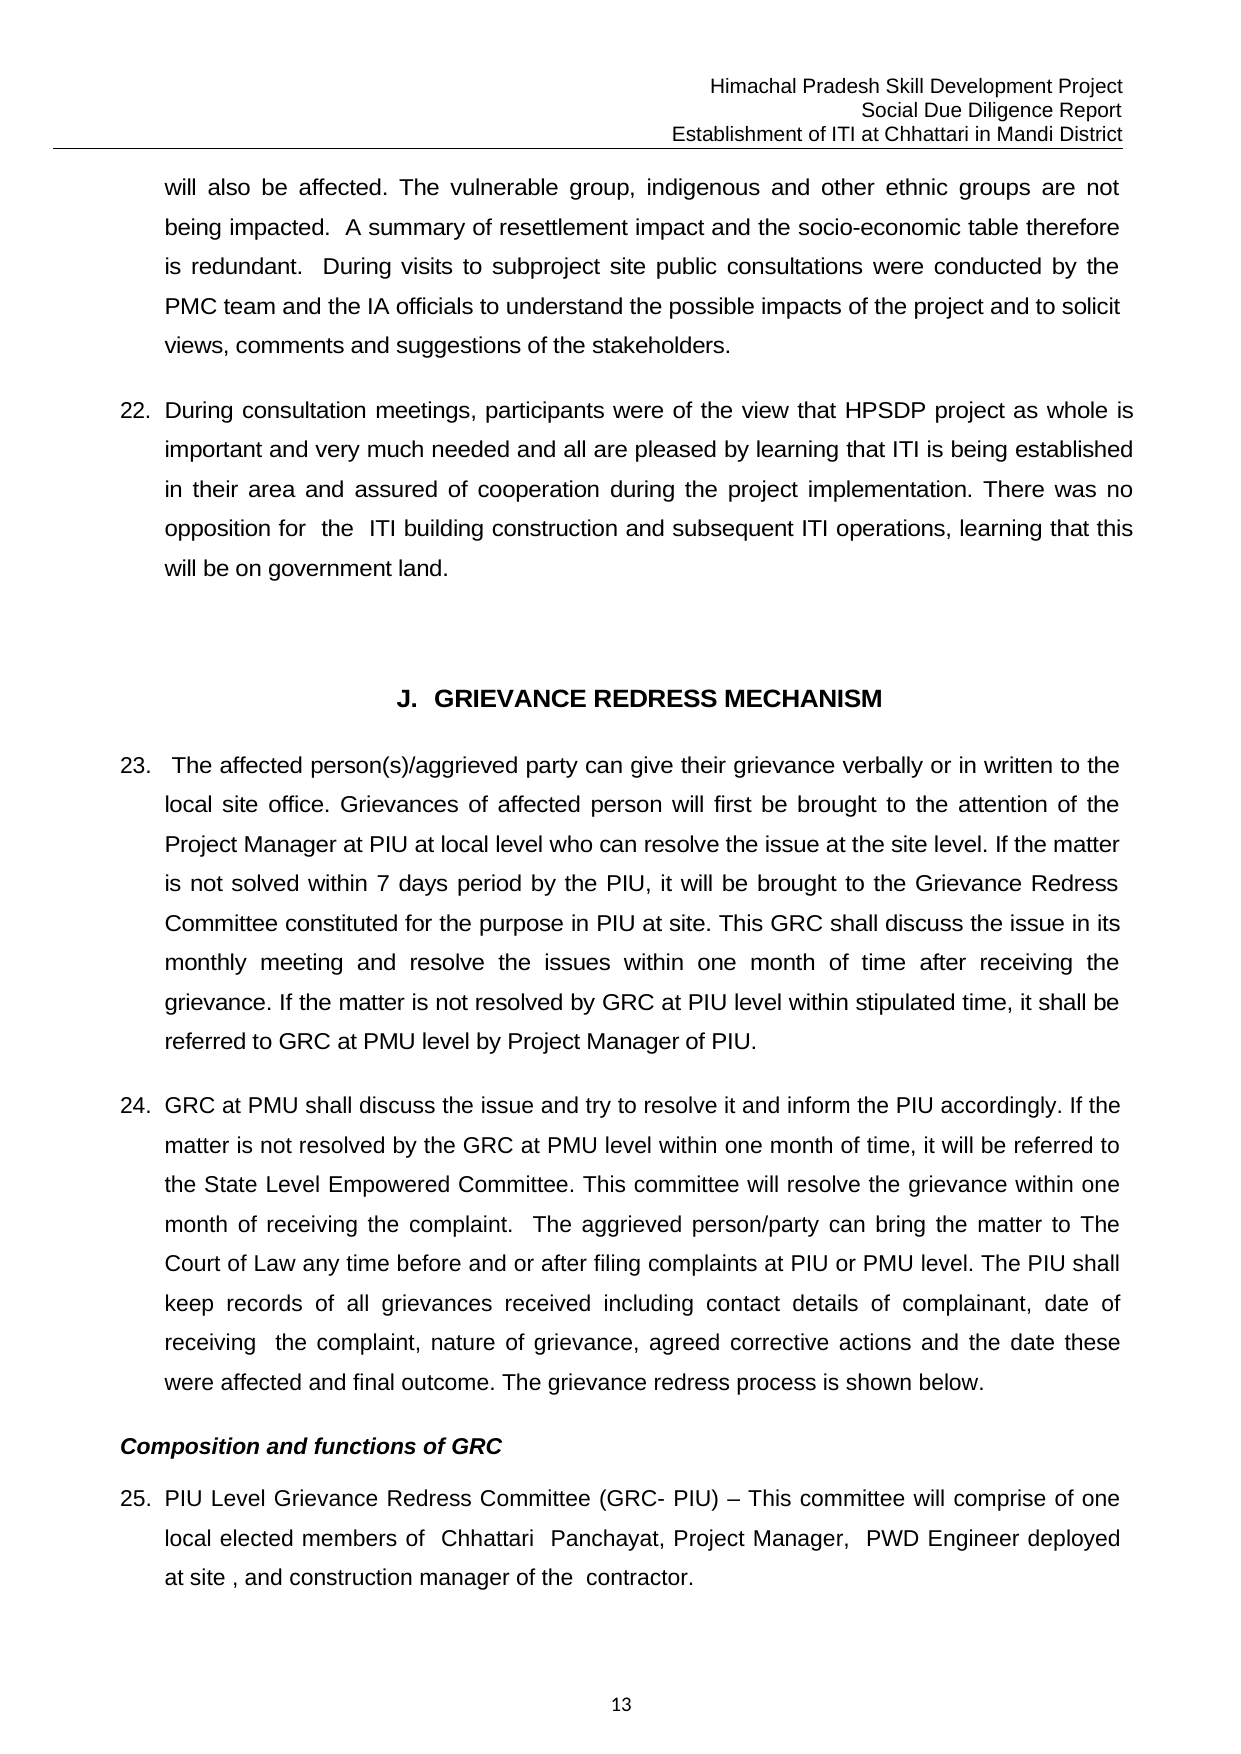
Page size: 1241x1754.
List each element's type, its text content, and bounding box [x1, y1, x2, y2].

subtitle GRIEVANCE REDRESS MECHANISM [157, 683, 1122, 712]
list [120, 174, 1121, 358]
list The affected person(s)/aggrieved party can give their grievance verbally or in written to the local site office. Grievances of affected person will first be brought to the attention of the Project Manager at PIU at local level who can resolve the issue at the site level. If the matter is not solved within 7 days period by the PIU, it will be brought to the Grievance Redress Committee constituted for the purpose in PIU at site. This GRC shall discuss the issue in its monthly meeting and resolve the issues within one month of time after receiving the grievance. If the matter is not resolved by GRC at PIU level within stipulated time, it shall be referred to GRC at PMU level by Project Manager of PIU. [120, 752, 1121, 1054]
list During consultation meetings, participants were of the view that HPSDP project as whole is important and very much needed and all are pleased by learning that ITI is being established in their area and assured of cooperation during the project implementation. There was no opposition for the ITI building construction and subsequent ITI operations, learning that this will be on government land. [120, 397, 1135, 581]
list PIU Level Grievance Redress Committee (GRC- PIU) – This committee will comprise of one local elected members of Chhattari Panchayat, Project Manager, PWD Engineer deployed at site , and construction manager of the contractor. [120, 1485, 1121, 1591]
list GRC at PMU shall discuss the issue and try to resolve it and inform the PIU accordingly. If the matter is not resolved by the GRC at PMU level within one month of time, it will be referred to the State Level Empowered Committee. This committee will resolve the grievance within one month of receiving the complaint. The aggrieved person/party can bring the matter to The Court of Law any time before and or after filing complaints at PIU or PMU level. The PIU shall keep records of all grievances received including contact details of complainant, date of receiving the complaint, nature of grievance, agreed corrective actions and the date these were affected and final outcome. The grievance redress process is shown below. [120, 1092, 1121, 1395]
subtitle Composition and functions of GRC [120, 1433, 1122, 1460]
